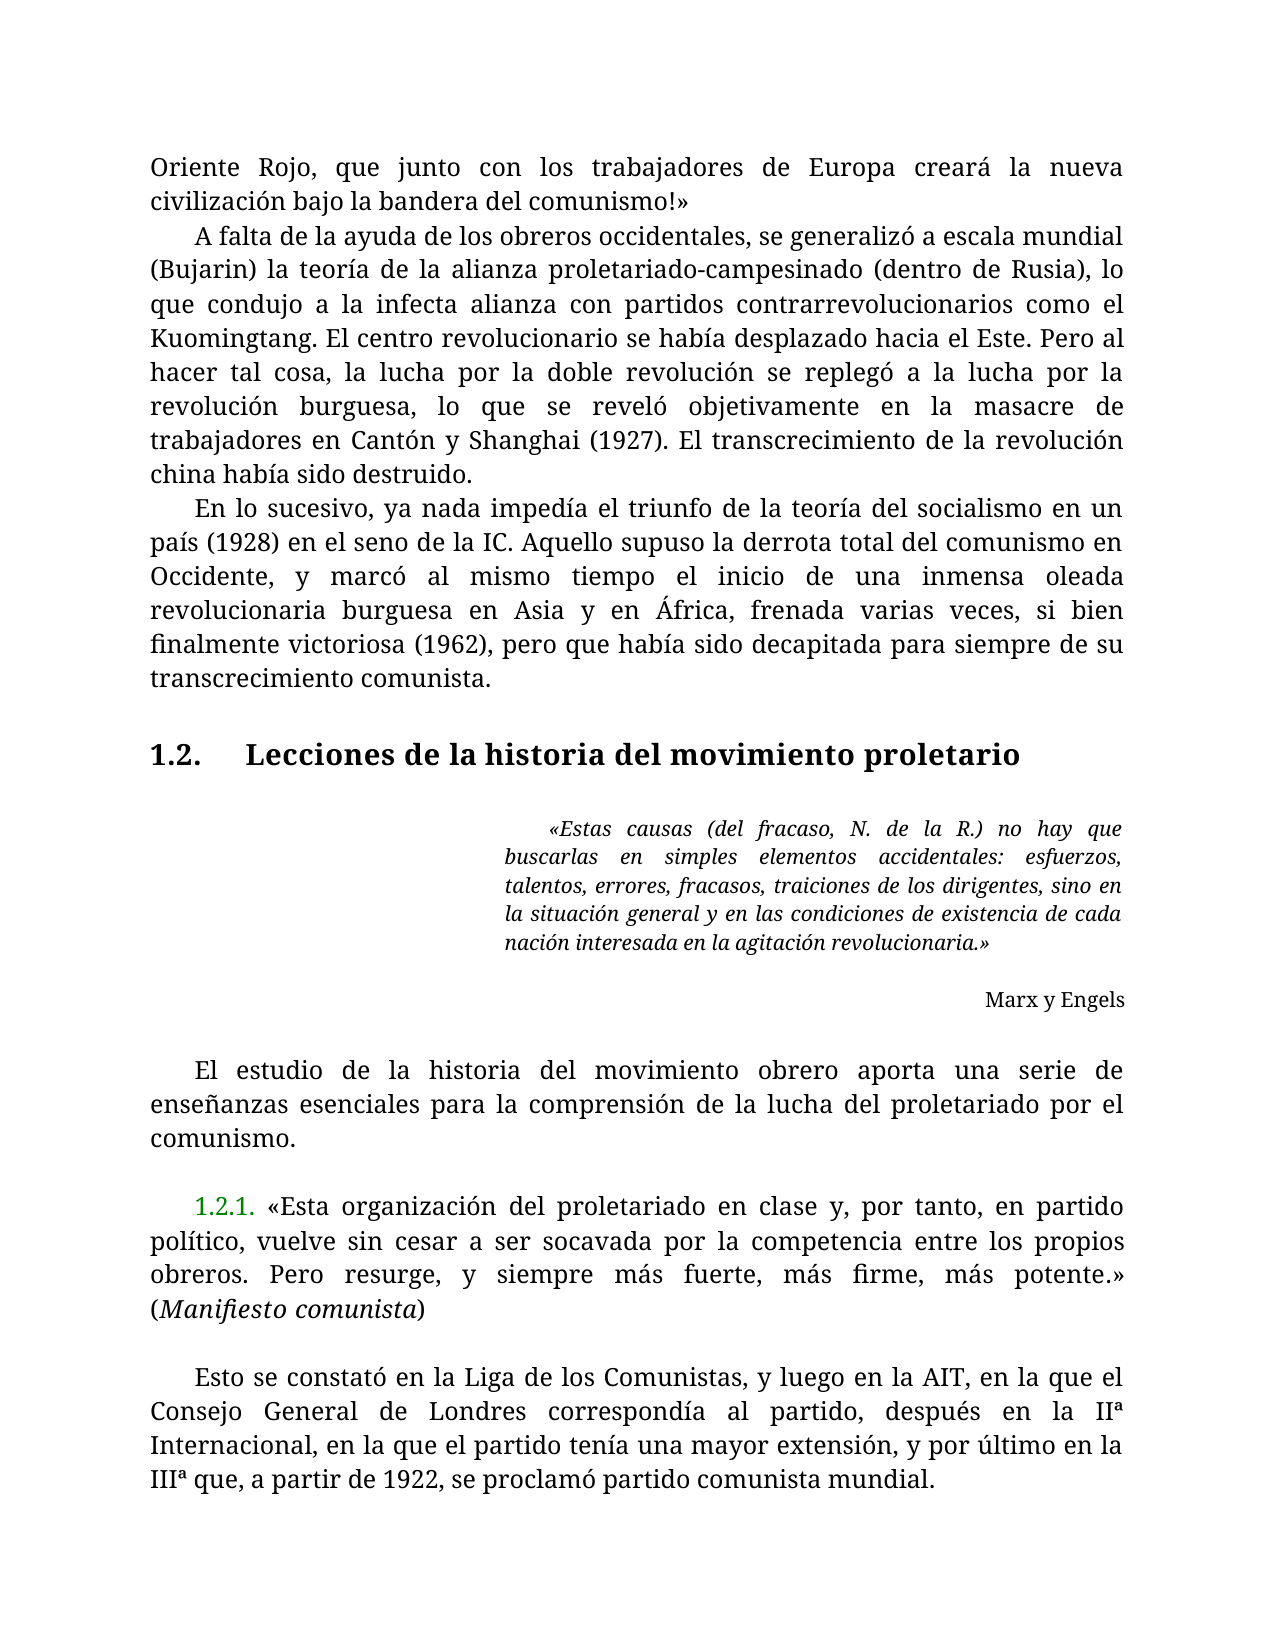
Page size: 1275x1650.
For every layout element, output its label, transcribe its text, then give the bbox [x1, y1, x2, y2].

text A falta de la ayuda de los obreros occidentales, se generalizó a escala mundial (Bujarin) la teoría de la alianza proletariado-campesinado (dentro de Rusia), lo que condujo a la infecta alianza con partidos contrarrevolucionarios como el Kuomingtang. El centro revolucionario se había desplazado hacia el Este. Pero al hacer tal cosa, la lucha por la doble revolución se replegó a la lucha por la revolución burguesa, lo que se reveló objetivamente en la masacre de trabajadores en Cantón y Shanghai (1927). El transcrecimiento de la revolución china había sido destruido. [150, 218, 1125, 491]
text El estudio de la historia del movimiento obrero aporta una serie de enseñanzas esenciales para la comprensión de la lucha del proletariado por el comunismo. [150, 1053, 1125, 1155]
text «Estas causas (del fracaso, N. de la R.) no hay que buscarlas en simples elementos accidentales: esfuerzos, talentos, errores, fracasos, traiciones de los dirigentes, sino en la situación general y en las condiciones de existencia de cada nación interesada en la agitación revolucionaria.» [504, 814, 1125, 956]
list Lecciones de la historia del movimiento proletario [150, 735, 1125, 774]
text Marx y Engels [506, 985, 1125, 1013]
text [150, 150, 1125, 218]
text En lo sucesivo, ya nada impedía el triunfo de la teoría del socialismo en un país (1928) en el seno de la ΙC. Aquello supuso la derrota total del comunismo en Occidente, y marcó al mismo tiempo el inicio de una inmensa oleada revolucionaria burguesa en Asia y en África, frenada varias veces, si bien finalmente victoriosa (1962), pero que había sido decapitada para siempre de su transcrecimiento comunista. [150, 491, 1125, 695]
text 1.2.1. «Esta organización del proletariado en clase y, por tanto, en partido político, vuelve sin cesar a ser socavada por la competencia entre los propios obreros. Pero resurge, y siempre más fuerte, más firme, más potente.» (Manifiesto comunista) [150, 1189, 1125, 1325]
text Esto se constató en la Liga de los Comunistas, y luego en la AIT, en la que el Consejo General de Londres correspondía al partido, después en la ΙΙª Internacional, en la que el partido tenía una mayor extensión, y por último en la ΙΙΙª que, a partir de 1922, se proclamó partido comunista mundial. [150, 1359, 1125, 1496]
